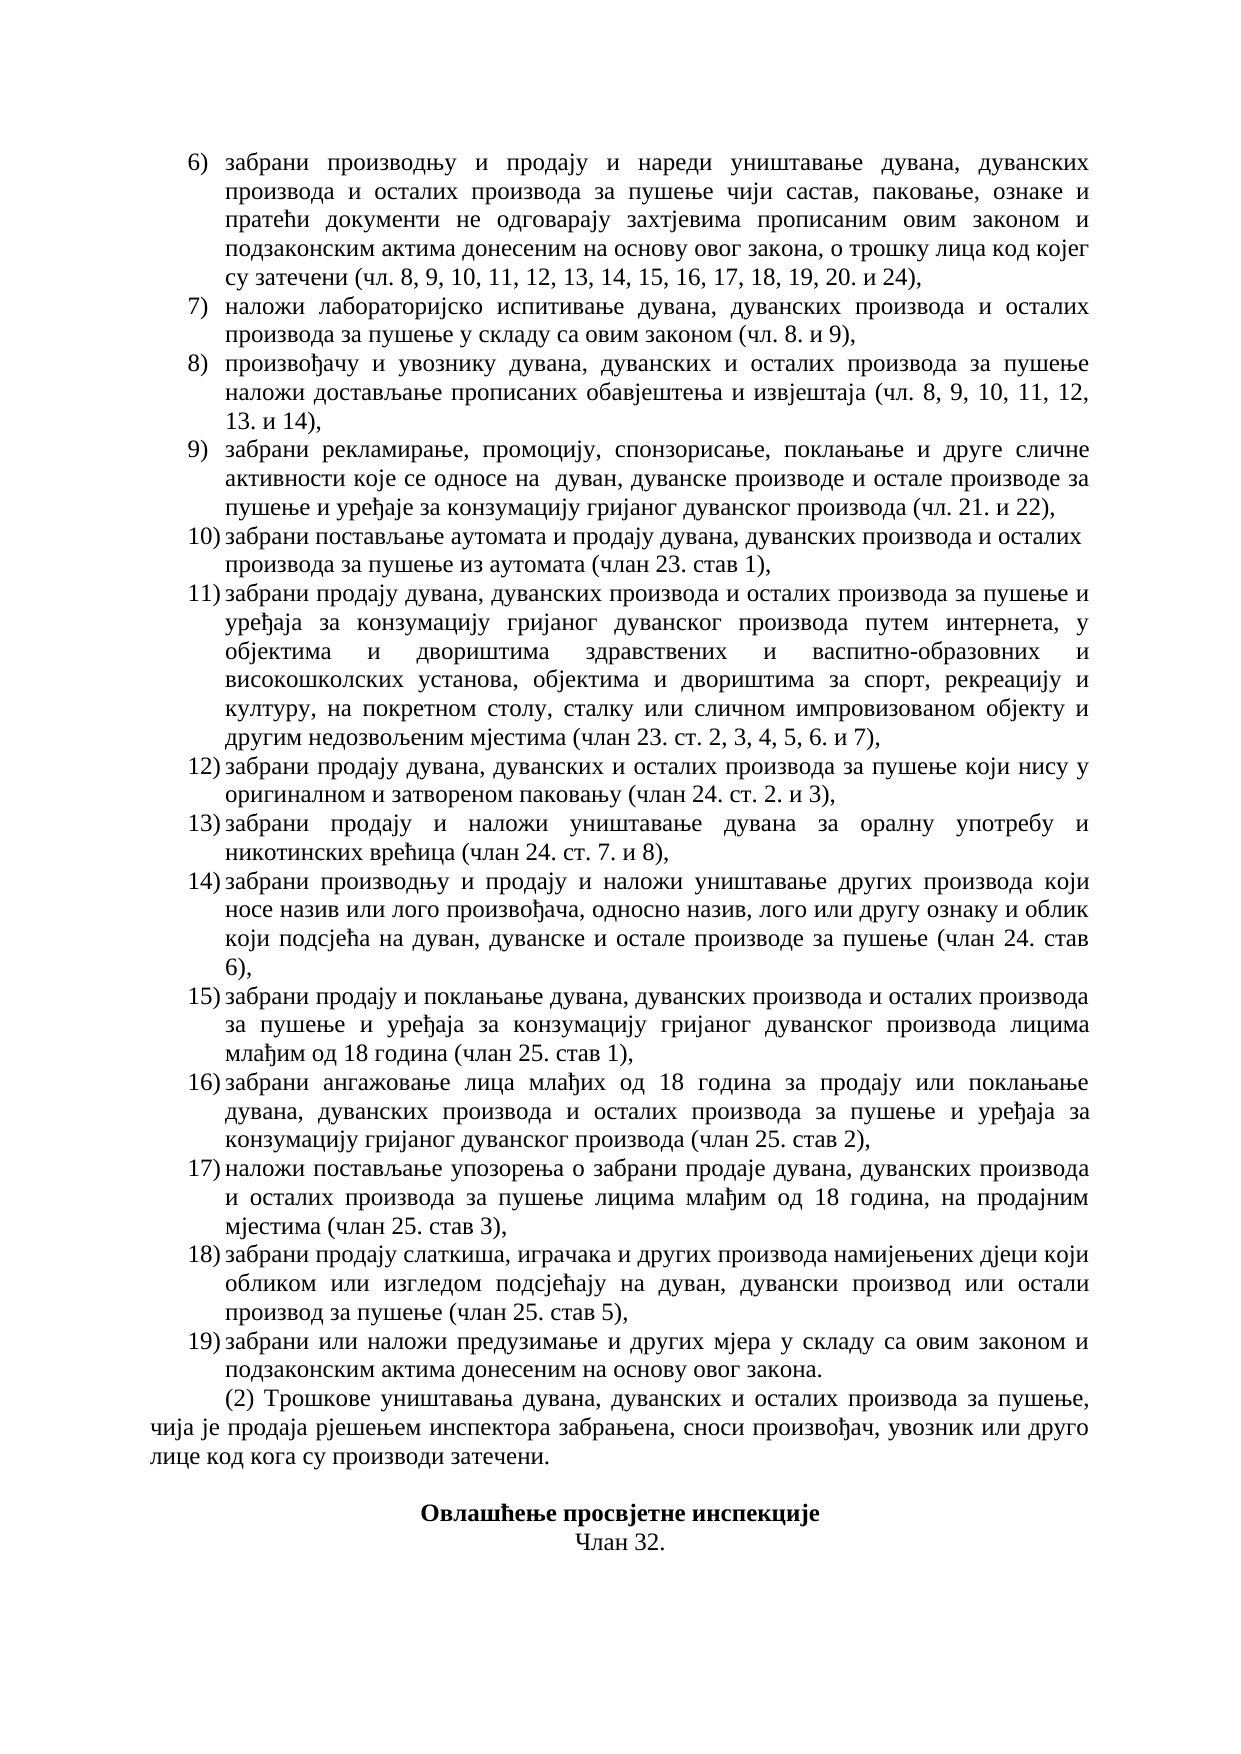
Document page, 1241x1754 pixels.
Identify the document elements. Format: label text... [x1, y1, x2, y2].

list забрани продају слаткиша, играчака и других производа намијењених дјеци који обликом или изгледом подсјећају на дуван, дувански производ или остали производ за пушење (члан 25. став 5), [187, 1239, 1090, 1326]
list забрани рекламирање, промоцију, спонзорисање, поклањање и друге сличне активности које се односе на дуван, дуванске производе и остале производе за пушење и уређаје за конзумацију гријаног дуванског производа (чл. 21. и 22), [187, 434, 1090, 521]
list забрани ангажовање лица млађих од 18 година за продају или поклањање дувана, дуванских производа и осталих производа за пушење и уређаја за конзумацију гријаног дуванског производа (члан 25. став 2), [187, 1067, 1090, 1153]
list забрани производњу и продају и нареди уништавање дувана, дуванских производа и осталих производа за пушење чији састав, паковање, ознаке и пратећи документи не одговарају захтјевима прописаним овим законом и подзаконским актима донесеним на основу овог закона, о трошку лица код којег су затечени (чл. 8, 9, 10, 11, 12, 13, 14, 15, 16, 17, 18, 19, 20. и 24), [187, 147, 1090, 291]
list забрани продају и наложи уништавање дувана за оралну употребу и никотинских врећица (члан 24. ст. 7. и 8), [187, 808, 1090, 866]
list произвођачу и увознику дувана, дуванских и осталих производа за пушење наложи достављање прописаних обавјештења и извјештаја (чл. 8, 9, 10, 11, 12, 13. и 14), [187, 348, 1090, 434]
list забрани продају дувана, дуванских и осталих производа за пушење који нису у оригиналном и затвореном паковању (члан 24. ст. 2. и 3), [187, 751, 1090, 808]
text (2) Трошкове уништавања дувана, дуванских и осталих производа за пушење, чија је продаја рјешењем инспектора забрањена, сноси произвођач, увозник или друго лице код кога су производи затечени. [150, 1383, 1090, 1469]
list забрани продају дувана, дуванских производа и осталих производа за пушење и уређаја за конзумацију гријаног дуванског производа путем интернета, у објектима и двориштима здравствених и васпитно-образовних и високошколских установа, објектима и двориштима за спорт, рекреацију и културу, на покретном столу, сталку или сличном импровизованом објекту и другим недозвољеним мјестима (члан 23. ст. 2, 3, 4, 5, 6. и 7), [187, 578, 1090, 751]
list наложи лабораторијско испитивање дувана, дуванских производа и осталих производа за пушење у складу са овим законом (чл. 8. и 9), [187, 291, 1090, 348]
list забрани или наложи предузимање и других мјера у складу са овим законом и подзаконским актима донесеним на основу овог закона. [187, 1326, 1090, 1383]
list забрани продају и поклањање дувана, дуванских производа и осталих производа за пушење и уређаја за конзумацију гријаног дуванског производа лицима млађим од 18 година (члан 25. став 1), [187, 981, 1090, 1067]
text Члан 32. [150, 1527, 1090, 1556]
list забрани постављање аутомата и продају дувана, дуванских производа и осталих производа за пушење из аутомата (члан 23. став 1), [187, 521, 1090, 578]
list забрани производњу и продају и наложи уништавање других производа који носе назив или лого произвођача, односно назив, лого или другу ознаку и облик који подсјећа на дуван, дуванске и остале производе за пушење (члан 24. став 6), [187, 866, 1090, 981]
list наложи постављање упозорења о забрани продаје дувана, дуванских производа и осталих производа за пушење лицима млађим од 18 година, на продајним мјестима (члан 25. став 3), [187, 1153, 1090, 1239]
text Овлашћење просвјетне инспекције [150, 1498, 1090, 1527]
